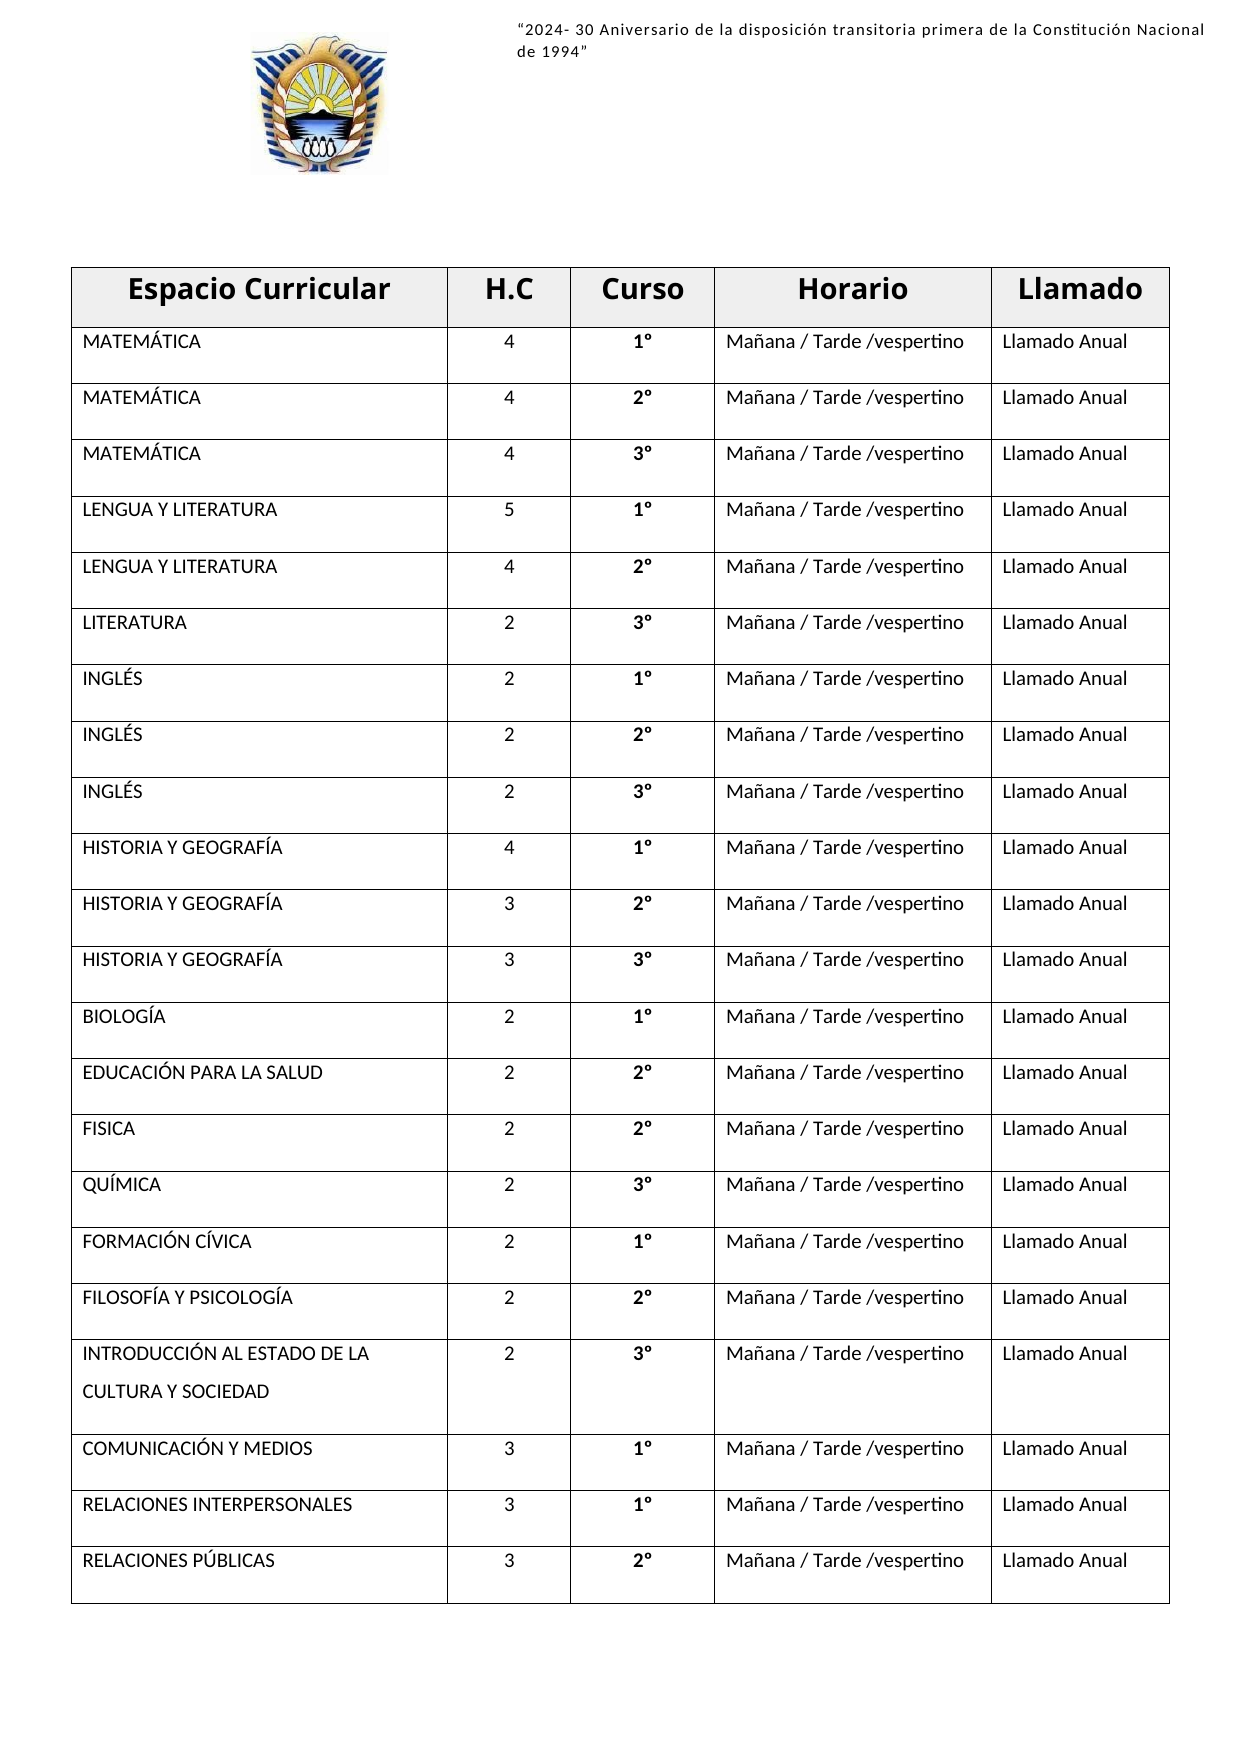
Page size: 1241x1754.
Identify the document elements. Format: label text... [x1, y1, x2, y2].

table_cell Mañana / Tarde /vespertino [715, 778, 991, 833]
table_header Espacio Curricular [72, 268, 447, 327]
table_cell Llamado Anual [992, 890, 1169, 946]
table_header H.C [448, 268, 570, 327]
table_cell 1º [571, 1435, 714, 1490]
table_cell 2 [448, 1284, 570, 1339]
table_cell Llamado Anual [992, 1340, 1169, 1434]
table_cell 2º [571, 1547, 714, 1602]
table_cell 2 [448, 609, 570, 664]
table_cell Llamado Anual [992, 497, 1169, 552]
table_cell FILOSOFÍA Y PSICOLOGÍA [72, 1284, 447, 1339]
table_cell Llamado Anual [992, 1547, 1169, 1602]
table_cell Mañana / Tarde /vespertino [715, 328, 991, 383]
table_cell Mañana / Tarde /vespertino [715, 384, 991, 439]
table_cell 3º [571, 1172, 714, 1227]
table_cell 3º [571, 440, 714, 496]
table_cell Llamado Anual [992, 609, 1169, 664]
table_cell 1º [571, 497, 714, 552]
table_cell Mañana / Tarde /vespertino [715, 553, 991, 608]
table_cell HISTORIA Y GEOGRAFÍA [72, 890, 447, 946]
table_cell HISTORIA Y GEOGRAFÍA [72, 947, 447, 1002]
table_cell Mañana / Tarde /vespertino [715, 1435, 991, 1490]
table_cell Mañana / Tarde /vespertino [715, 497, 991, 552]
table_cell HISTORIA Y GEOGRAFÍA [72, 834, 447, 889]
table_cell 1º [571, 1228, 714, 1283]
table_cell Mañana / Tarde /vespertino [715, 1491, 991, 1546]
table_cell 2 [448, 665, 570, 721]
table_cell 2º [571, 384, 714, 439]
table_cell INTRODUCCIÓN AL ESTADO DE LA CULTURA Y SOCIEDAD [72, 1340, 447, 1434]
table_cell 2º [571, 890, 714, 946]
table_cell 3 [448, 890, 570, 946]
table_cell Llamado Anual [992, 778, 1169, 833]
table_cell MATEMÁTICA [72, 384, 447, 439]
table_cell EDUCACIÓN PARA LA SALUD [72, 1059, 447, 1114]
table_cell 3º [571, 609, 714, 664]
table_cell Mañana / Tarde /vespertino [715, 1115, 991, 1171]
table_cell Mañana / Tarde /vespertino [715, 834, 991, 889]
table_cell LENGUA Y LITERATURA [72, 497, 447, 552]
table_cell 1º [571, 834, 714, 889]
table_cell INGLÉS [72, 778, 447, 833]
table_cell Llamado Anual [992, 1284, 1169, 1339]
table_cell INGLÉS [72, 665, 447, 721]
table_header Curso [571, 268, 714, 327]
table_cell 5 [448, 497, 570, 552]
table_cell RELACIONES PÚBLICAS [72, 1547, 447, 1602]
table_cell Mañana / Tarde /vespertino [715, 947, 991, 1002]
table_cell FORMACIÓN CÍVICA [72, 1228, 447, 1283]
table_cell RELACIONES INTERPERSONALES [72, 1491, 447, 1546]
table_cell Mañana / Tarde /vespertino [715, 890, 991, 946]
table_cell 2 [448, 1340, 570, 1434]
table_cell Mañana / Tarde /vespertino [715, 722, 991, 777]
table_cell QUÍMICA [72, 1172, 447, 1227]
table_cell MATEMÁTICA [72, 328, 447, 383]
table_cell Mañana / Tarde /vespertino [715, 609, 991, 664]
table_cell Mañana / Tarde /vespertino [715, 1172, 991, 1227]
table_cell Mañana / Tarde /vespertino [715, 1340, 991, 1434]
table_cell 2 [448, 778, 570, 833]
table_cell LENGUA Y LITERATURA [72, 553, 447, 608]
table_cell Llamado Anual [992, 1491, 1169, 1546]
table_cell 4 [448, 328, 570, 383]
table_cell LITERATURA [72, 609, 447, 664]
table_cell MATEMÁTICA [72, 440, 447, 496]
table_cell Llamado Anual [992, 1228, 1169, 1283]
table_cell Mañana / Tarde /vespertino [715, 1003, 991, 1058]
table_cell 1º [571, 328, 714, 383]
table_cell Llamado Anual [992, 384, 1169, 439]
table_cell 2º [571, 1284, 714, 1339]
table_cell Mañana / Tarde /vespertino [715, 1228, 991, 1283]
table_cell Llamado Anual [992, 1003, 1169, 1058]
table_header Llamado [992, 268, 1169, 327]
table_cell 2º [571, 1115, 714, 1171]
table_cell Mañana / Tarde /vespertino [715, 1284, 991, 1339]
table_cell Llamado Anual [992, 1435, 1169, 1490]
table_cell Llamado Anual [992, 328, 1169, 383]
table_cell 2 [448, 1059, 570, 1114]
table_cell 4 [448, 384, 570, 439]
table_cell 3º [571, 778, 714, 833]
table_cell 2 [448, 1115, 570, 1171]
table_cell 2º [571, 722, 714, 777]
table_cell 3º [571, 947, 714, 1002]
table_cell 2 [448, 722, 570, 777]
table_cell Llamado Anual [992, 553, 1169, 608]
table_cell Llamado Anual [992, 440, 1169, 496]
table_cell FISICA [72, 1115, 447, 1171]
table_cell 3 [448, 1547, 570, 1602]
table_cell 3 [448, 1491, 570, 1546]
table_cell 1º [571, 1491, 714, 1546]
table_cell 1º [571, 665, 714, 721]
table_cell 2 [448, 1003, 570, 1058]
table_cell 4 [448, 440, 570, 496]
table_cell 1º [571, 1003, 714, 1058]
table_cell 2º [571, 553, 714, 608]
table_cell Mañana / Tarde /vespertino [715, 440, 991, 496]
table_cell Llamado Anual [992, 1172, 1169, 1227]
table_cell Llamado Anual [992, 947, 1169, 1002]
table_header Horario [715, 268, 991, 327]
table_cell Mañana / Tarde /vespertino [715, 1059, 991, 1114]
table_cell 4 [448, 834, 570, 889]
table_cell Llamado Anual [992, 665, 1169, 721]
table_cell 4 [448, 553, 570, 608]
table_cell INGLÉS [72, 722, 447, 777]
table_cell 2º [571, 1059, 714, 1114]
picture [250, 32, 390, 175]
table_cell Mañana / Tarde /vespertino [715, 1547, 991, 1602]
table_cell 2 [448, 1172, 570, 1227]
table_cell Llamado Anual [992, 722, 1169, 777]
table_cell Mañana / Tarde /vespertino [715, 665, 991, 721]
table_cell Llamado Anual [992, 1115, 1169, 1171]
table_cell 3 [448, 947, 570, 1002]
table_cell 2 [448, 1228, 570, 1283]
table_cell BIOLOGÍA [72, 1003, 447, 1058]
table_cell 3 [448, 1435, 570, 1490]
table_cell COMUNICACIÓN Y MEDIOS [72, 1435, 447, 1490]
table_cell Llamado Anual [992, 834, 1169, 889]
table_cell Llamado Anual [992, 1059, 1169, 1114]
table_cell 3º [571, 1340, 714, 1434]
